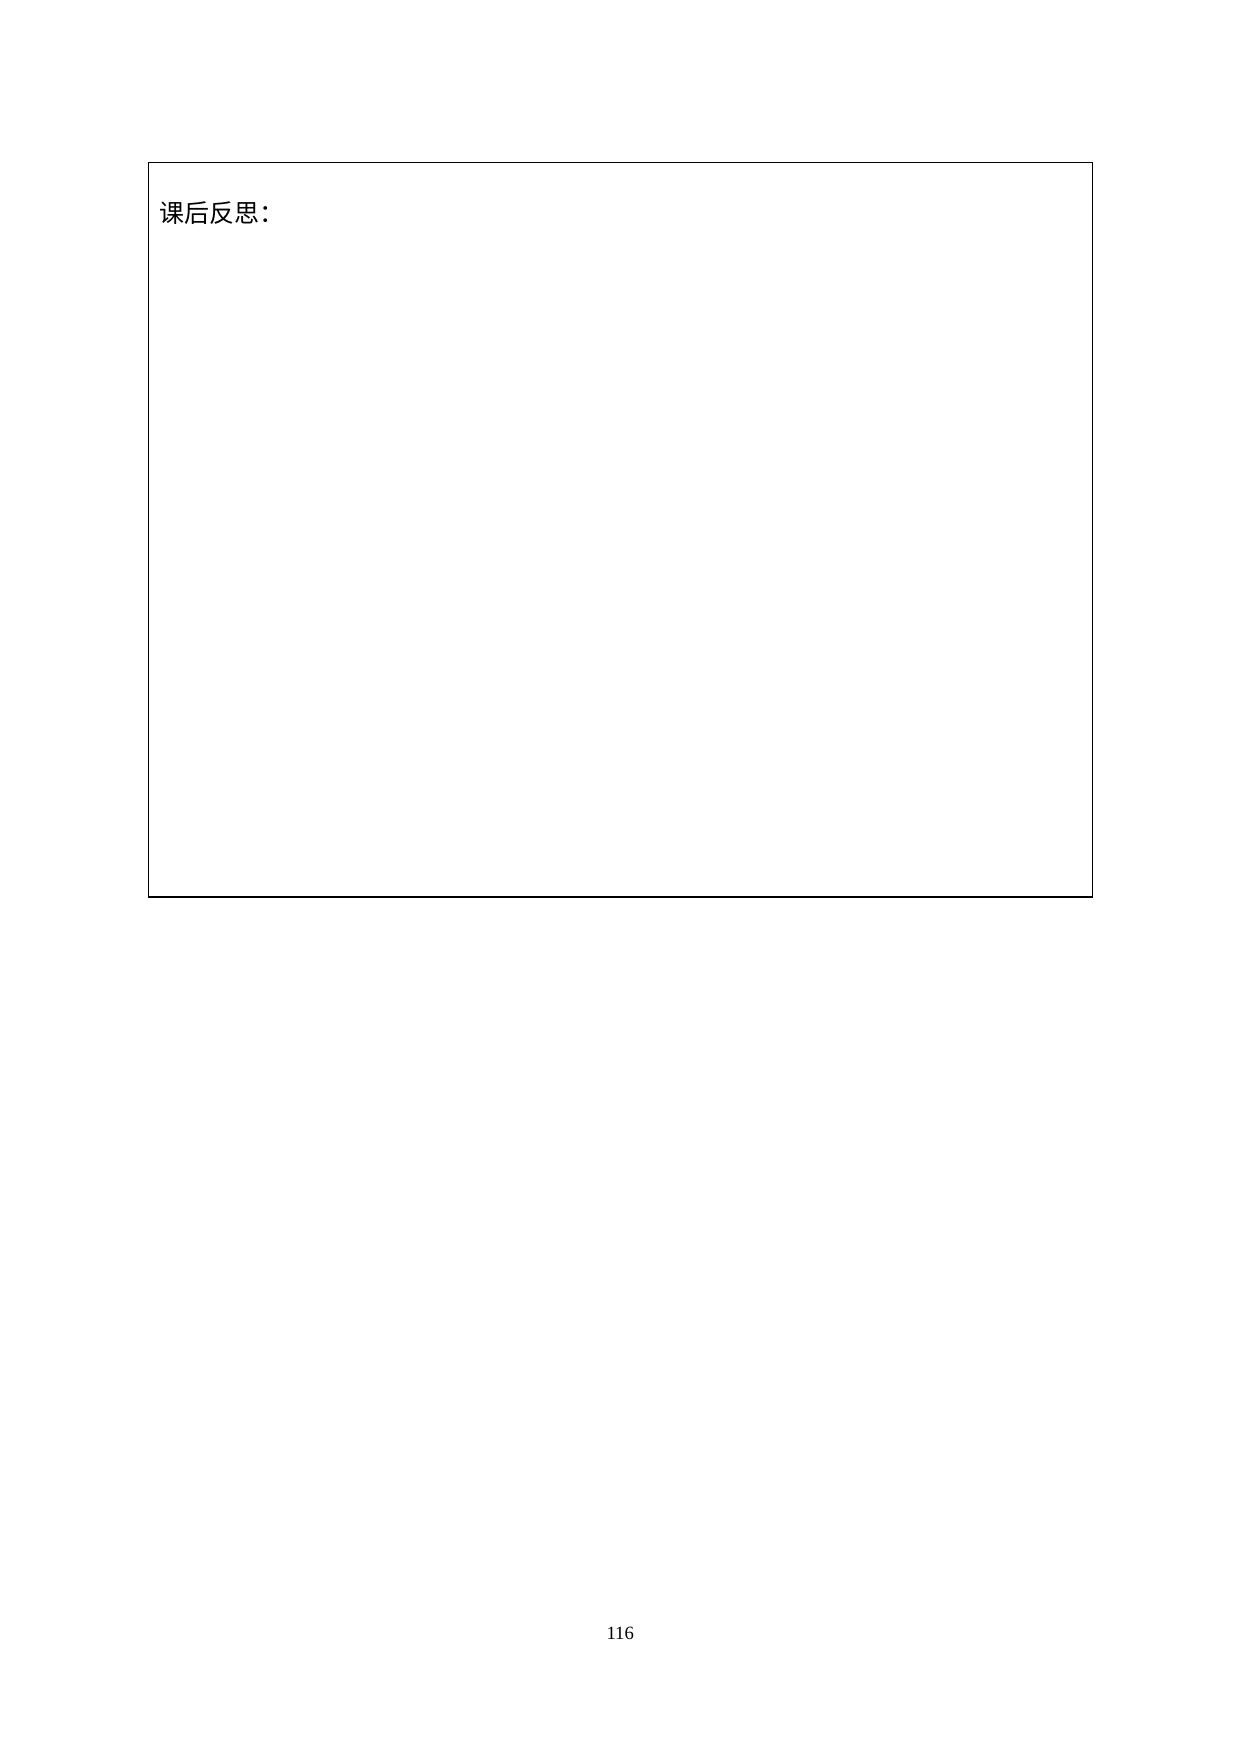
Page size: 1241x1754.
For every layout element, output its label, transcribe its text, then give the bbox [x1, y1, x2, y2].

table_cell 课后反思： [149, 163, 1092, 896]
